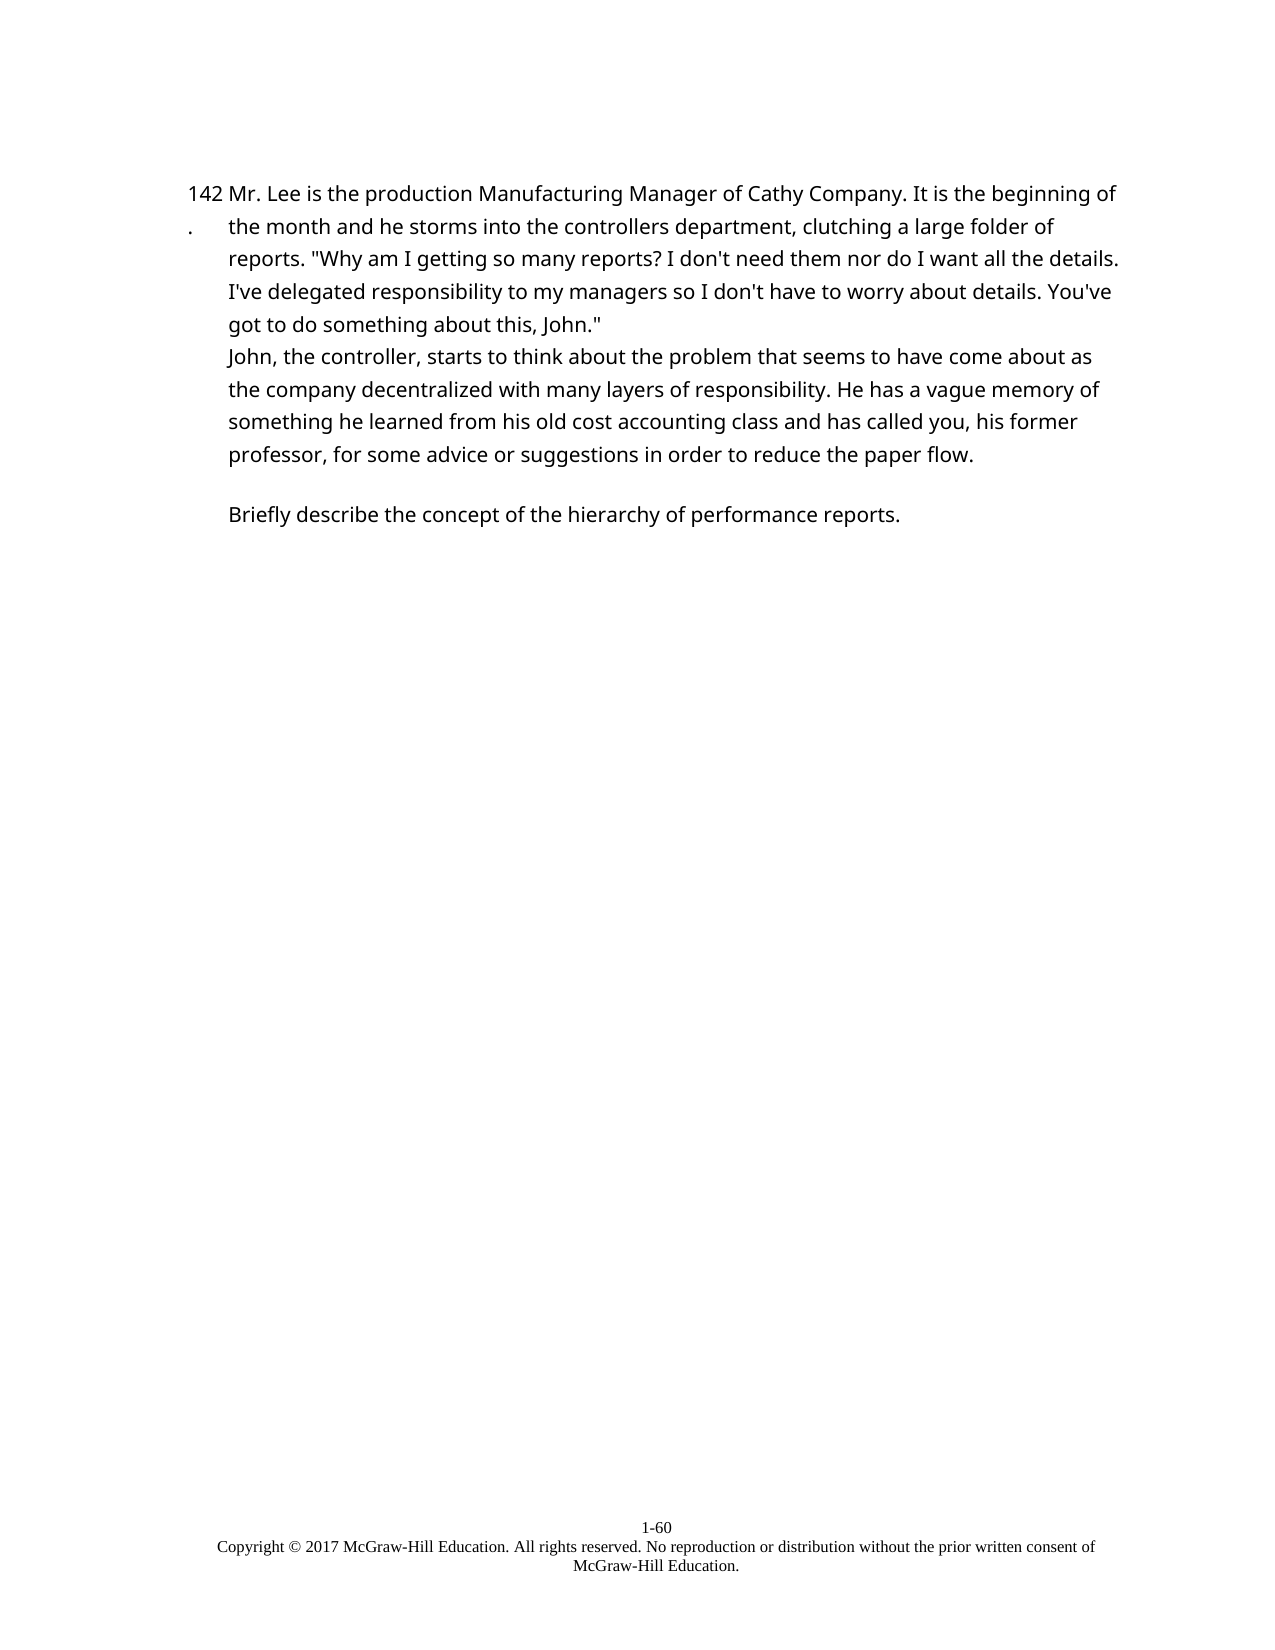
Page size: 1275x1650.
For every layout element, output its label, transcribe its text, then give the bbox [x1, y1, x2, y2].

table_header 142. [188, 179, 228, 852]
table_header Mr. Lee is the production Manufacturing Manager of Cathy Company. It is the beginning of the month and he storms into the controllers department, clutching a large folder of reports. "Why am I getting so many reports? I don't need them nor do I want all the details. I've delegated responsibility to my managers so I don't have to worry about details. You've got to do something about this, John." John, the controller, starts to think about the problem that seems to have come about as the company decentralized with many layers of responsibility. He has a vague memory of something he learned from his old cost accounting class and has called you, his former professor, for some advice or suggestions in order to reduce the paper flow. Briefly describe the concept of the hierarchy of performance reports. [228, 179, 1125, 852]
